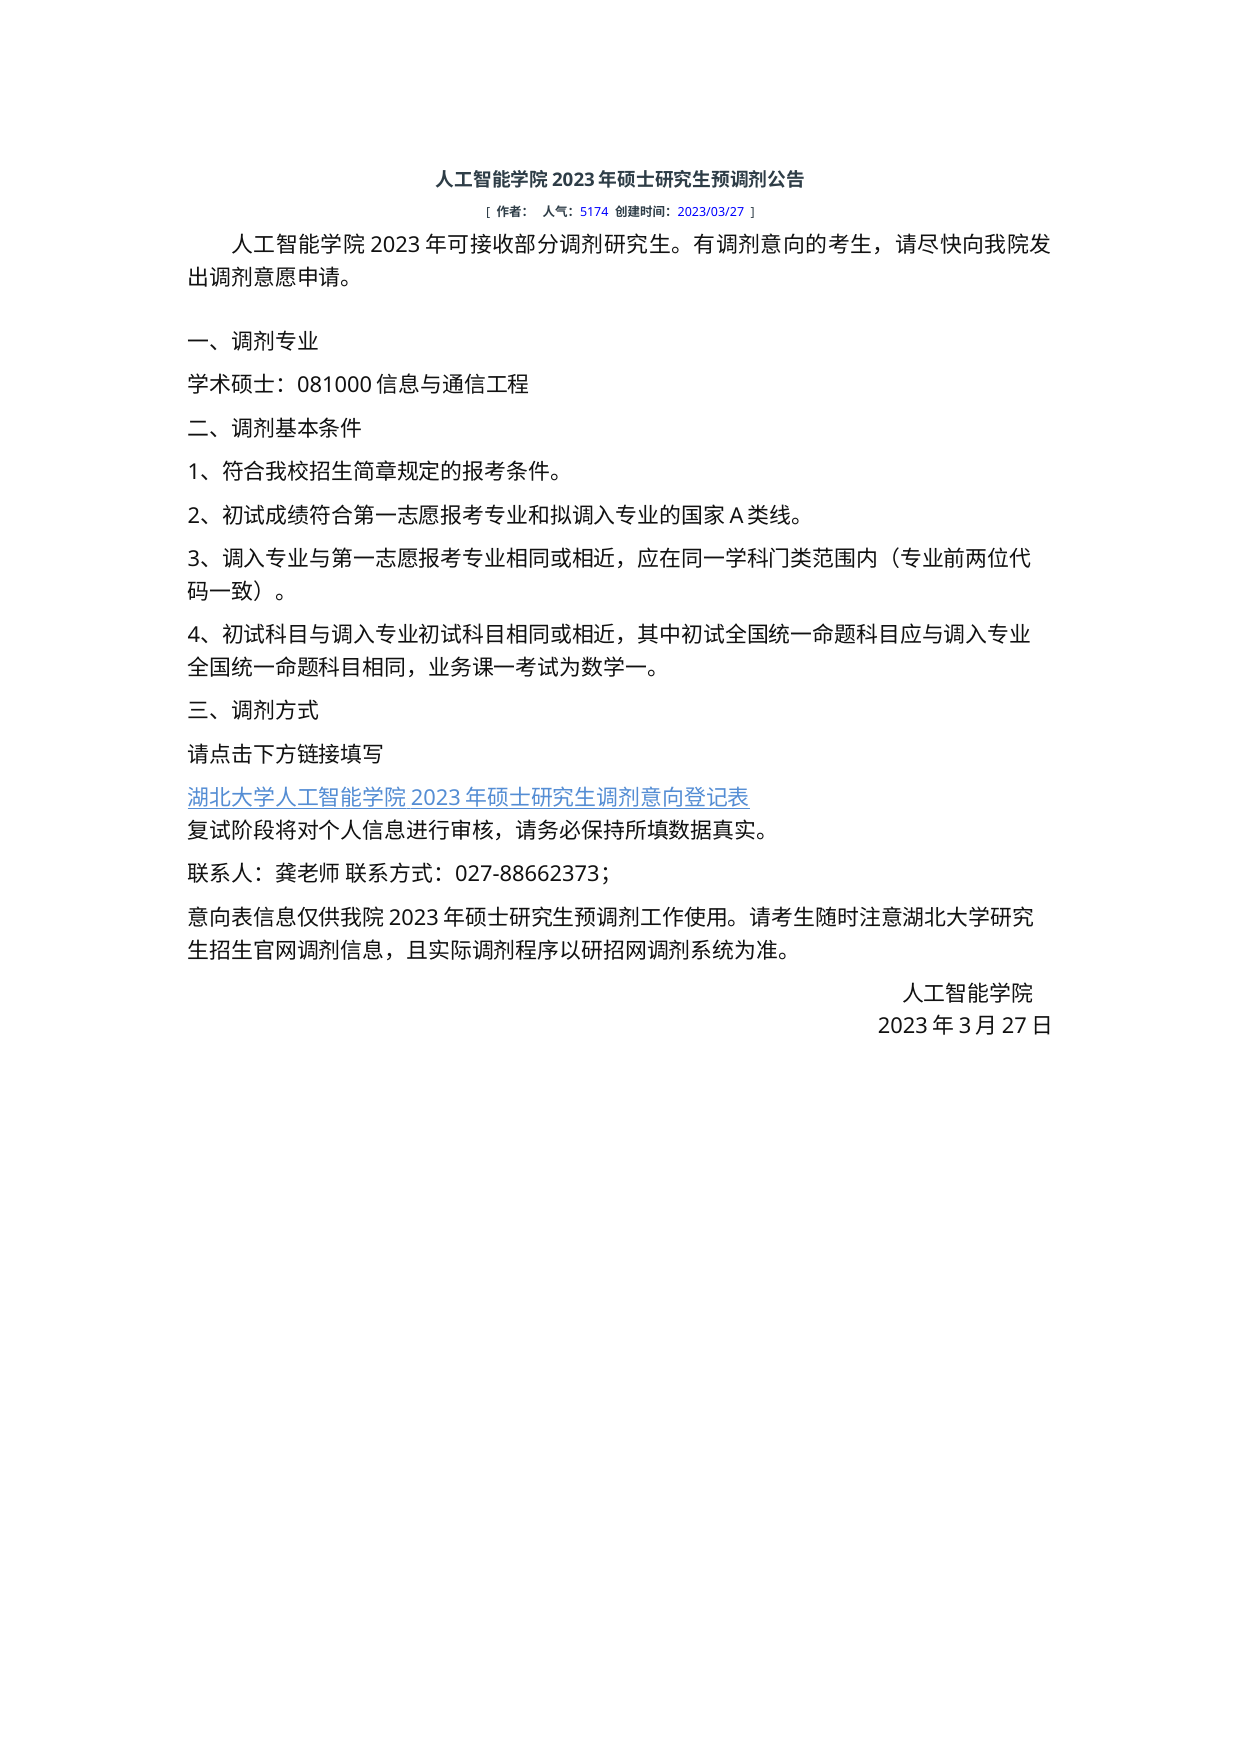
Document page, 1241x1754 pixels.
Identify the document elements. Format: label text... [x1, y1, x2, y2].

table_cell 人工智能学院2023年可接收部分调剂研究生。有调剂意向的考生，请尽快向我院发出调剂意愿申请。 一、调剂专业 学术硕士：081000信息与通信工程 二、调剂基本条件 1、符合我校招生简章规定的报考条件。 2、初试成绩符合第一志愿报考专业和拟调入专业的国家A类线。 3、调入专业与第一志愿报考专业相同或相近，应在同一学科门类范围内（专业前两位代码一致）。 4、初试科目与调入专业初试科目相同或相近，其中初试全国统一命题科目应与调入专业全国统一命题科目相同，业务课一考试为数学一。 三、调剂方式 请点击下方链接填写 湖北大学人工智能学院2023年硕士研究生调剂意向登记表 复试阶段将对个人信息进行审核，请务必保持所填数据真实。 联系人：龚老师 联系方式：027-88662373； 意向表信息仅供我院2023年硕士研究生预调剂工作使用。请考生随时注意湖北大学研究生招生官网调剂信息，且实际调剂程序以研招网调剂系统为准。 人工智能学院 2023年3月27日 [188, 227, 1053, 1052]
table_header 人工智能学院2023年硕士研究生预调剂公告 [ 作者： 人气：5174 创建时间：2023/03/27 ] [188, 162, 1053, 227]
